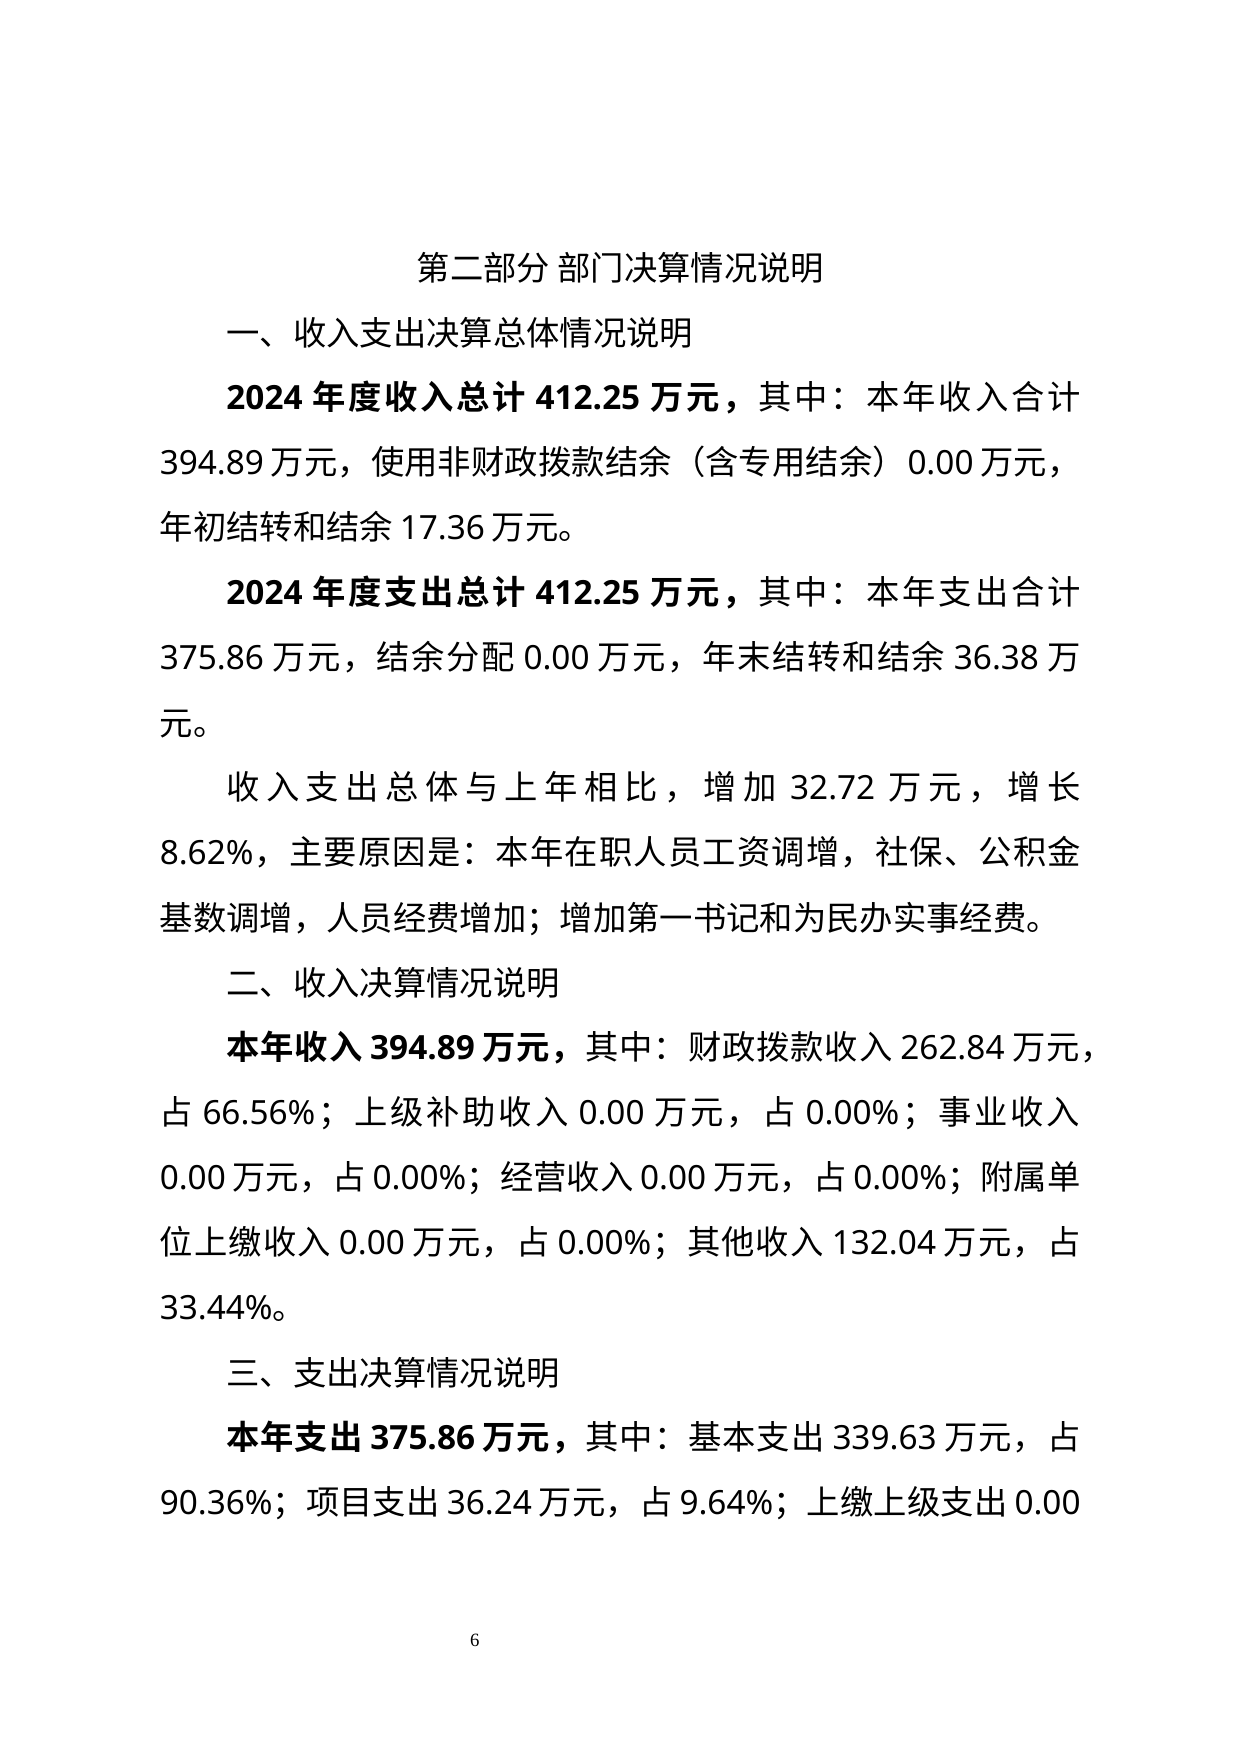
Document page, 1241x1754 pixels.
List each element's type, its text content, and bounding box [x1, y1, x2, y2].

text 本年收入394.89万元，其中：财政拨款收入262.84万元，占66.56%；上级补助收入0.00万元，占0.00%；事业收入0.00万元，占0.00%；经营收入0.00万元，占0.00%；附属单位上缴收入0.00万元，占0.00%；其他收入132.04万元，占33.44%。 [159, 1013, 1081, 1338]
text 2024年度支出总计412.25万元，其中：本年支出合计375.86万元，结余分配0.00万元，年末结转和结余36.38万元。 [159, 558, 1081, 753]
text 2024年度收入总计412.25万元，其中：本年收入合计394.89万元，使用非财政拨款结余（含专用结余）0.00万元，年初结转和结余17.36万元。 [159, 363, 1081, 558]
text 二、收入决算情况说明 [159, 948, 1081, 1013]
text 一、收入支出决算总体情况说明 [159, 298, 1081, 363]
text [159, 1403, 1081, 1533]
text 三、支出决算情况说明 [159, 1338, 1081, 1403]
text 收入支出总体与上年相比，增加32.72万元，增长8.62%，主要原因是：本年在职人员工资调增，社保、公积金基数调增，人员经费增加；增加第一书记和为民办实事经费。 [159, 753, 1081, 948]
text 第二部分 部门决算情况说明 [159, 233, 1081, 298]
